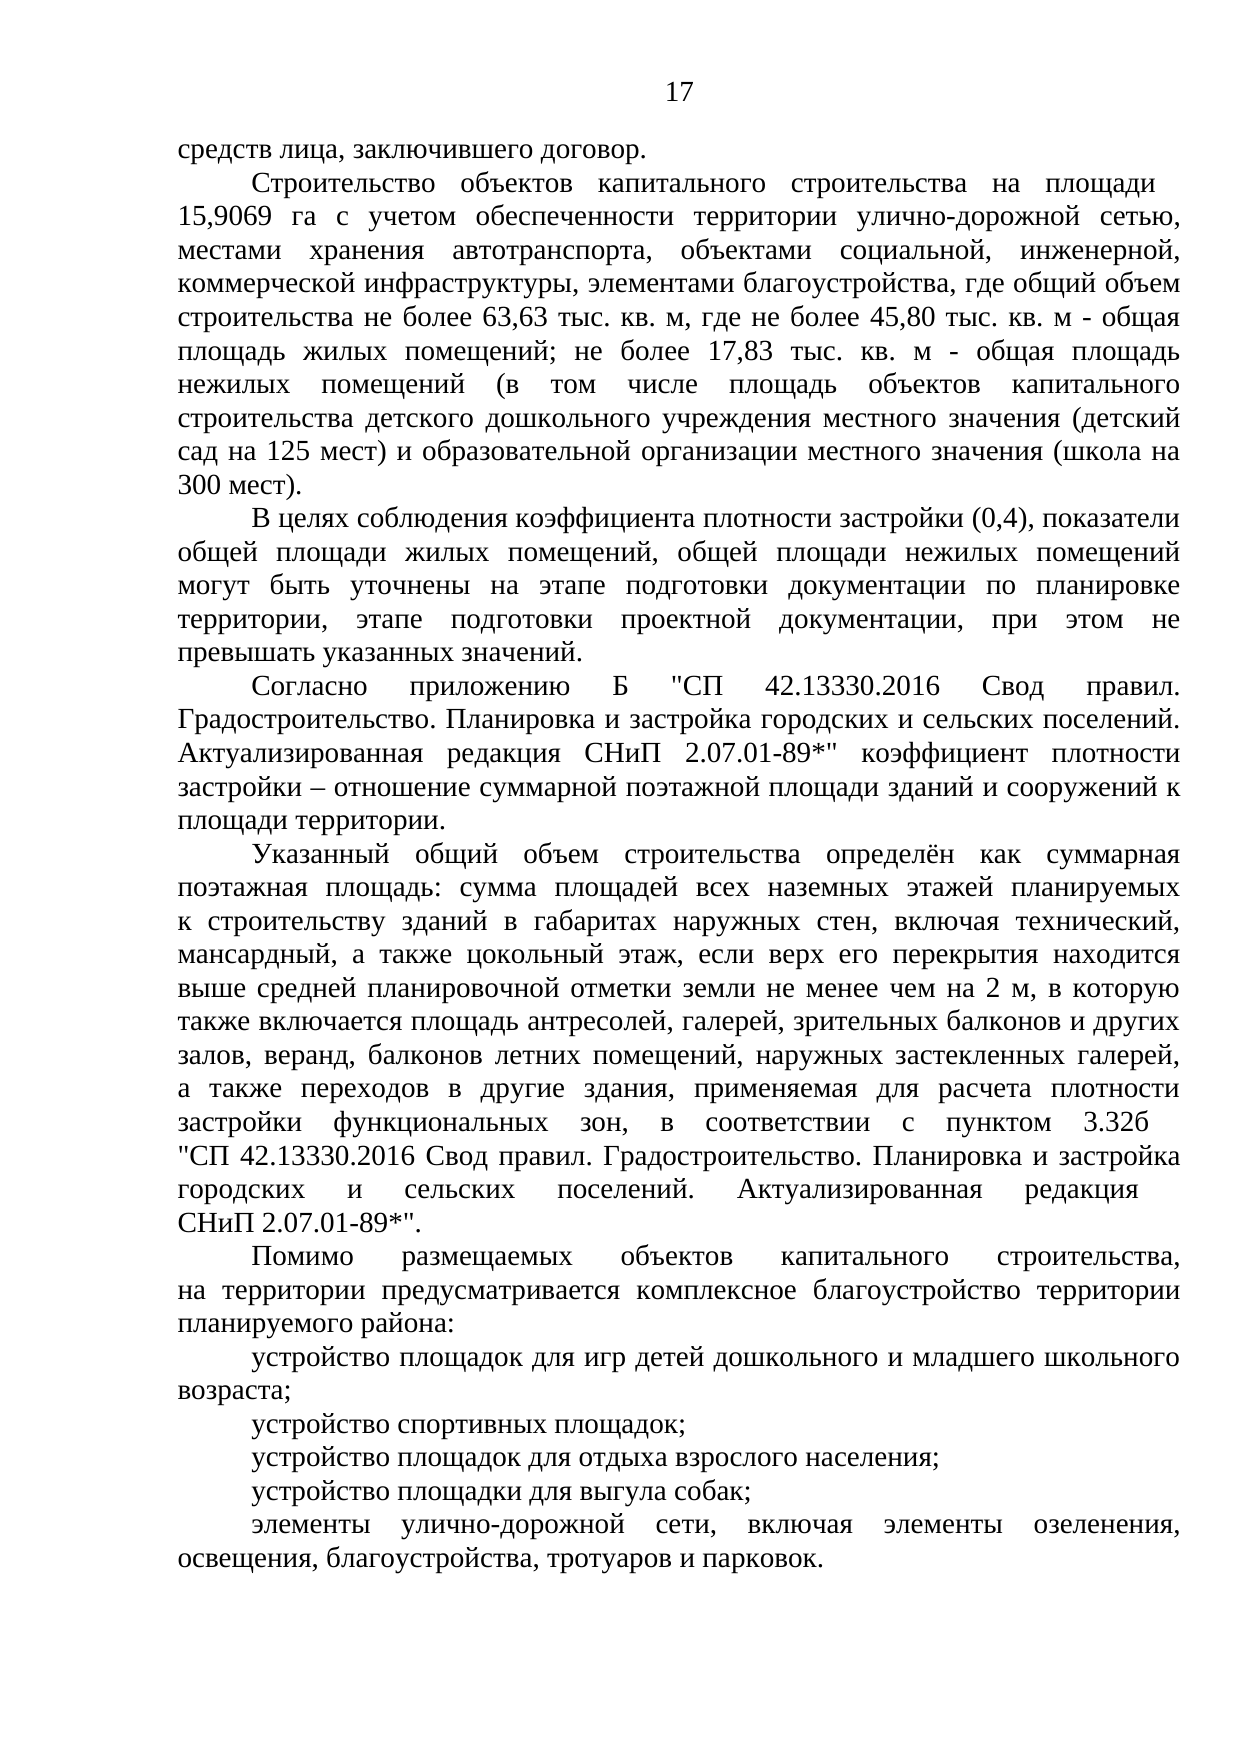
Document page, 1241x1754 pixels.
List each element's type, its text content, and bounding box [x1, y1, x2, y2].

text Согласно приложению Б "СП 42.13330.2016 Свод правил. Градостроительство. Планировка и застройка городских и сельских поселений. Актуализированная редакция СНиП 2.07.01-89*" коэффициент плотности застройки – отношение суммарной поэтажной площади зданий и сооружений к площади территории. [177, 668, 1181, 836]
text Указанный общий объем строительства определён как суммарная поэтажная площадь: сумма площадей всех наземных этажей планируемых к строительству зданий в габаритах наружных стен, включая технический, мансардный, а также цокольный этаж, если верх его перекрытия находится выше средней планировочной отметки земли не менее чем на 2 м, в которую также включается площадь антресолей, галерей, зрительных балконов и других залов, веранд, балконов летних помещений, наружных застекленных галерей, а также переходов в другие здания, применяемая для расчета плотности застройки функциональных зон, в соответствии с пунктом 3.32б "СП 42.13330.2016 Свод правил. Градостроительство. Планировка и застройка городских и сельских поселений. Актуализированная редакция СНиП 2.07.01-89*". [177, 836, 1181, 1238]
text устройство спортивных площадок; [177, 1406, 1181, 1439]
text Строительство объектов капитального строительства на площади 15,9069 га с учетом обеспеченности территории улично-дорожной сетью, местами хранения автотранспорта, объектами социальной, инженерной, коммерческой инфраструктуры, элементами благоустройства, где общий объем строительства не более 63,63 тыс. кв. м, где не более 45,80 тыс. кв. м - общая площадь жилых помещений; не более 17,83 тыс. кв. м - общая площадь нежилых помещений (в том числе площадь объектов капитального строительства детского дошкольного учреждения местного значения (детский сад на 125 мест) и образовательной организации местного значения (школа на 300 мест). [177, 165, 1181, 500]
text элементы улично-дорожной сети, включая элементы озеленения, освещения, благоустройства, тротуаров и парковок. [177, 1507, 1181, 1574]
text устройство площадок для игр детей дошкольного и младшего школьного возраста; [177, 1339, 1181, 1406]
text устройство площадки для выгула собак; [177, 1473, 1181, 1507]
text Помимо размещаемых объектов капитального строительства, на территории предусматривается комплексное благоустройство территории планируемого района: [177, 1238, 1181, 1339]
text устройство площадок для отдыха взрослого населения; [177, 1439, 1181, 1473]
text В целях соблюдения коэффициента плотности застройки (0,4), показатели общей площади жилых помещений, общей площади нежилых помещений могут быть уточнены на этапе подготовки документации по планировке территории, этапе подготовки проектной документации, при этом не превышать указанных значений. [177, 500, 1181, 668]
